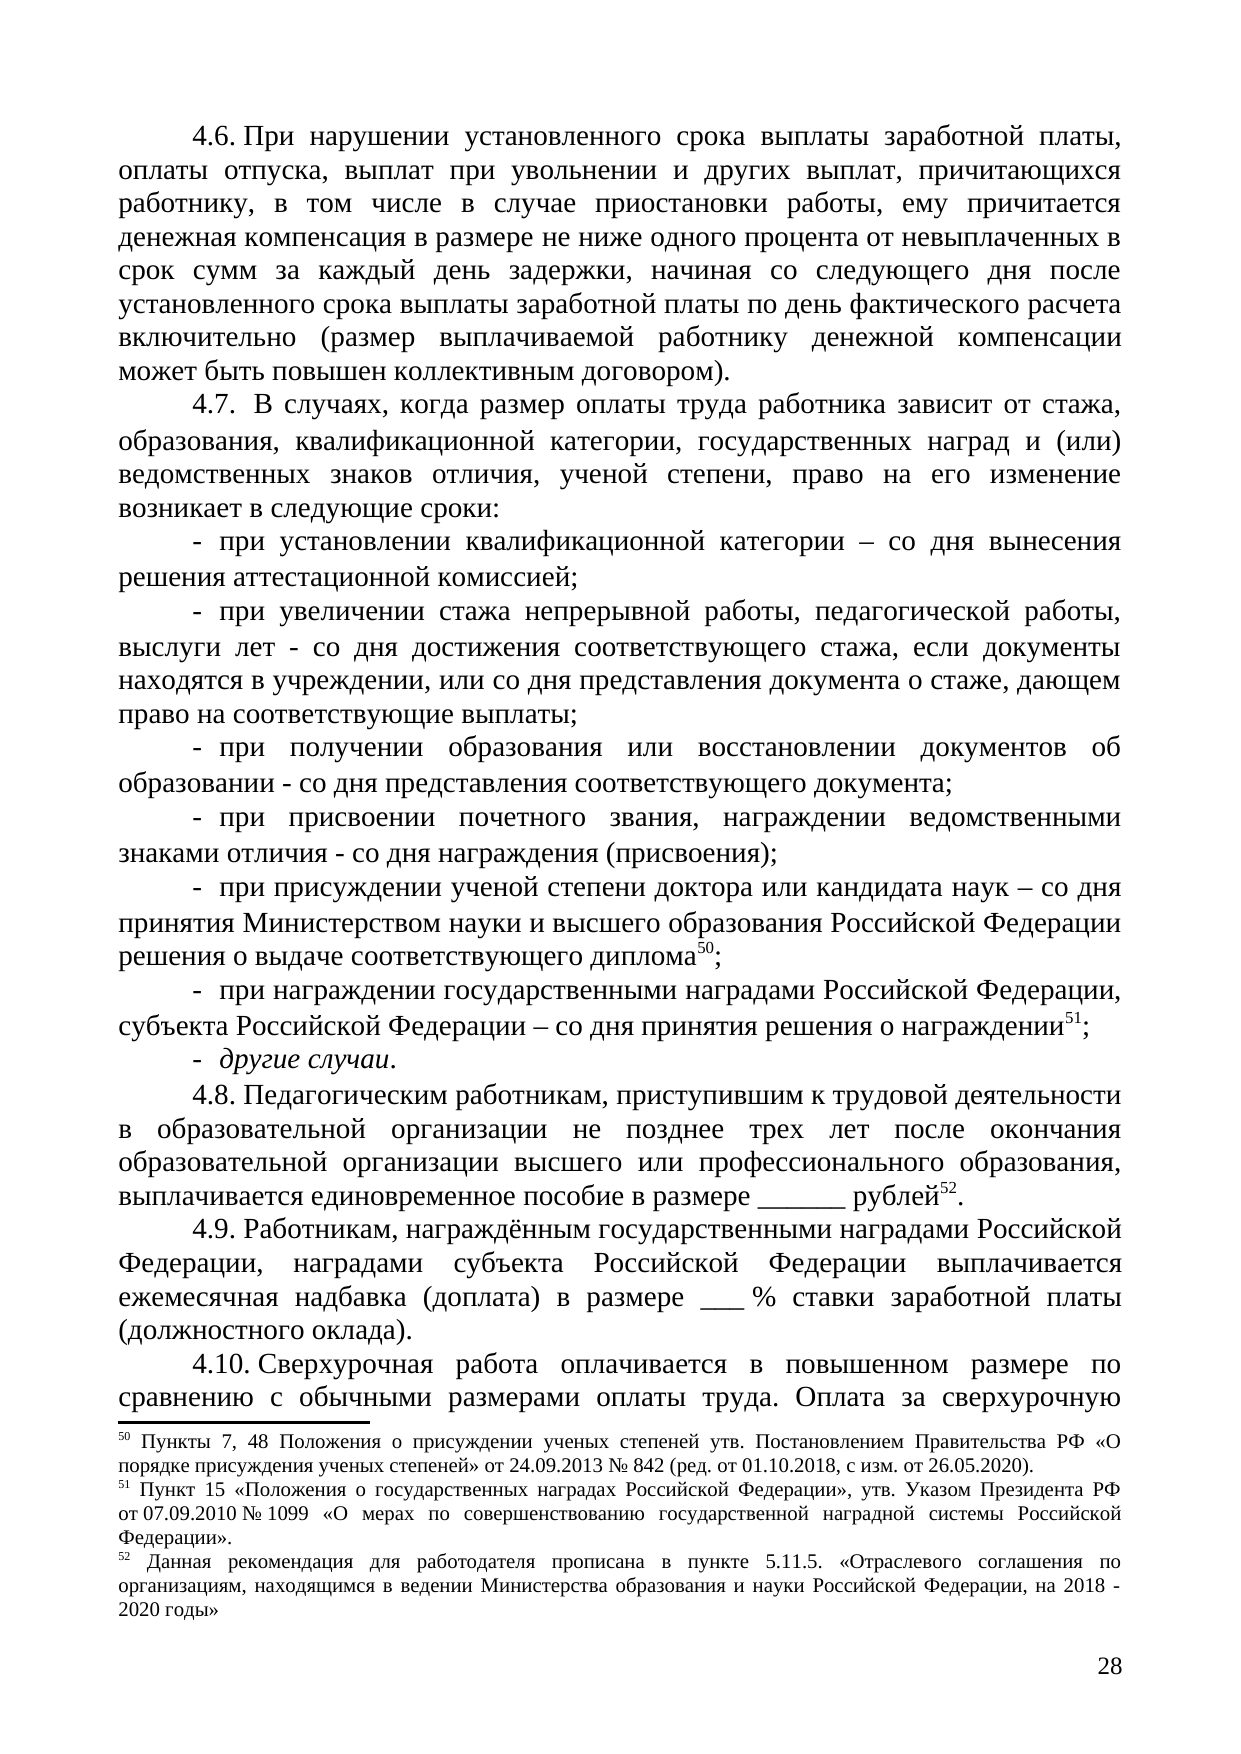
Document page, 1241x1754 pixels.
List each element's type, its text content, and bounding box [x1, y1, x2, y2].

text 4.7. В случаях, когда размер оплаты труда работника зависит от стажа, образования, квалификационной категории, государственных наград и (или) ведомственных знаков отличия, ученой степени, право на его изменение возникает в следующие сроки: [118, 387, 1122, 523]
text - при установлении квалификационной категории – со дня вынесения решения аттестационной комиссией; [118, 523, 1122, 593]
text - при присуждении ученой степени доктора или кандидата наук – со дня принятия Министерством науки и высшего образования Российской Федерации решения о выдаче соответствующего диплома; [118, 869, 1122, 972]
text - при получении образования или восстановлении документов об образовании - со дня представления соответствующего документа; [118, 729, 1122, 799]
text - при увеличении стажа непрерывной работы, педагогической работы, выслуги лет - со дня достижения соответствующего стажа, если документы находятся в учреждении, или со дня представления документа о стаже, дающем право на соответствующие выплаты; [118, 593, 1122, 729]
text 4.6. При нарушении установленного срока выплаты заработной платы, оплаты отпуска, выплат при увольнении и других выплат, причитающихся работнику, в том числе в случае приостановки работы, ему причитается денежная компенсация в размере не ниже одного процента от невыплаченных в срок сумм за каждый день задержки, начиная со следующего дня после установленного срока выплаты заработной платы по день фактического расчета включительно (размер выплачиваемой работнику денежной компенсации может быть повышен коллективным договором). [118, 118, 1122, 387]
text - другие случаи. [118, 1041, 1122, 1077]
text 4.8. Педагогическим работникам, приступившим к трудовой деятельности в образовательной организации не позднее трех лет после окончания образовательной организации высшего или профессионального образования, выплачивается единовременное пособие в размере ______ рублей. [118, 1077, 1122, 1212]
text - при награждении государственными наградами Российской Федерации, субъекта Российской Федерации – со дня принятия решения о награждении; [118, 972, 1122, 1041]
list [118, 1346, 1122, 1413]
text 4.9. Работникам, награждённым государственными наградами Российской Федерации, наградами субъекта Российской Федерации выплачивается ежемесячная надбавка (доплата) в размере ___ % ставки заработной платы (должностного оклада). [118, 1212, 1122, 1346]
text - при присвоении почетного звания, награждении ведомственными знаками отличия - со дня награждения (присвоения); [118, 799, 1122, 869]
